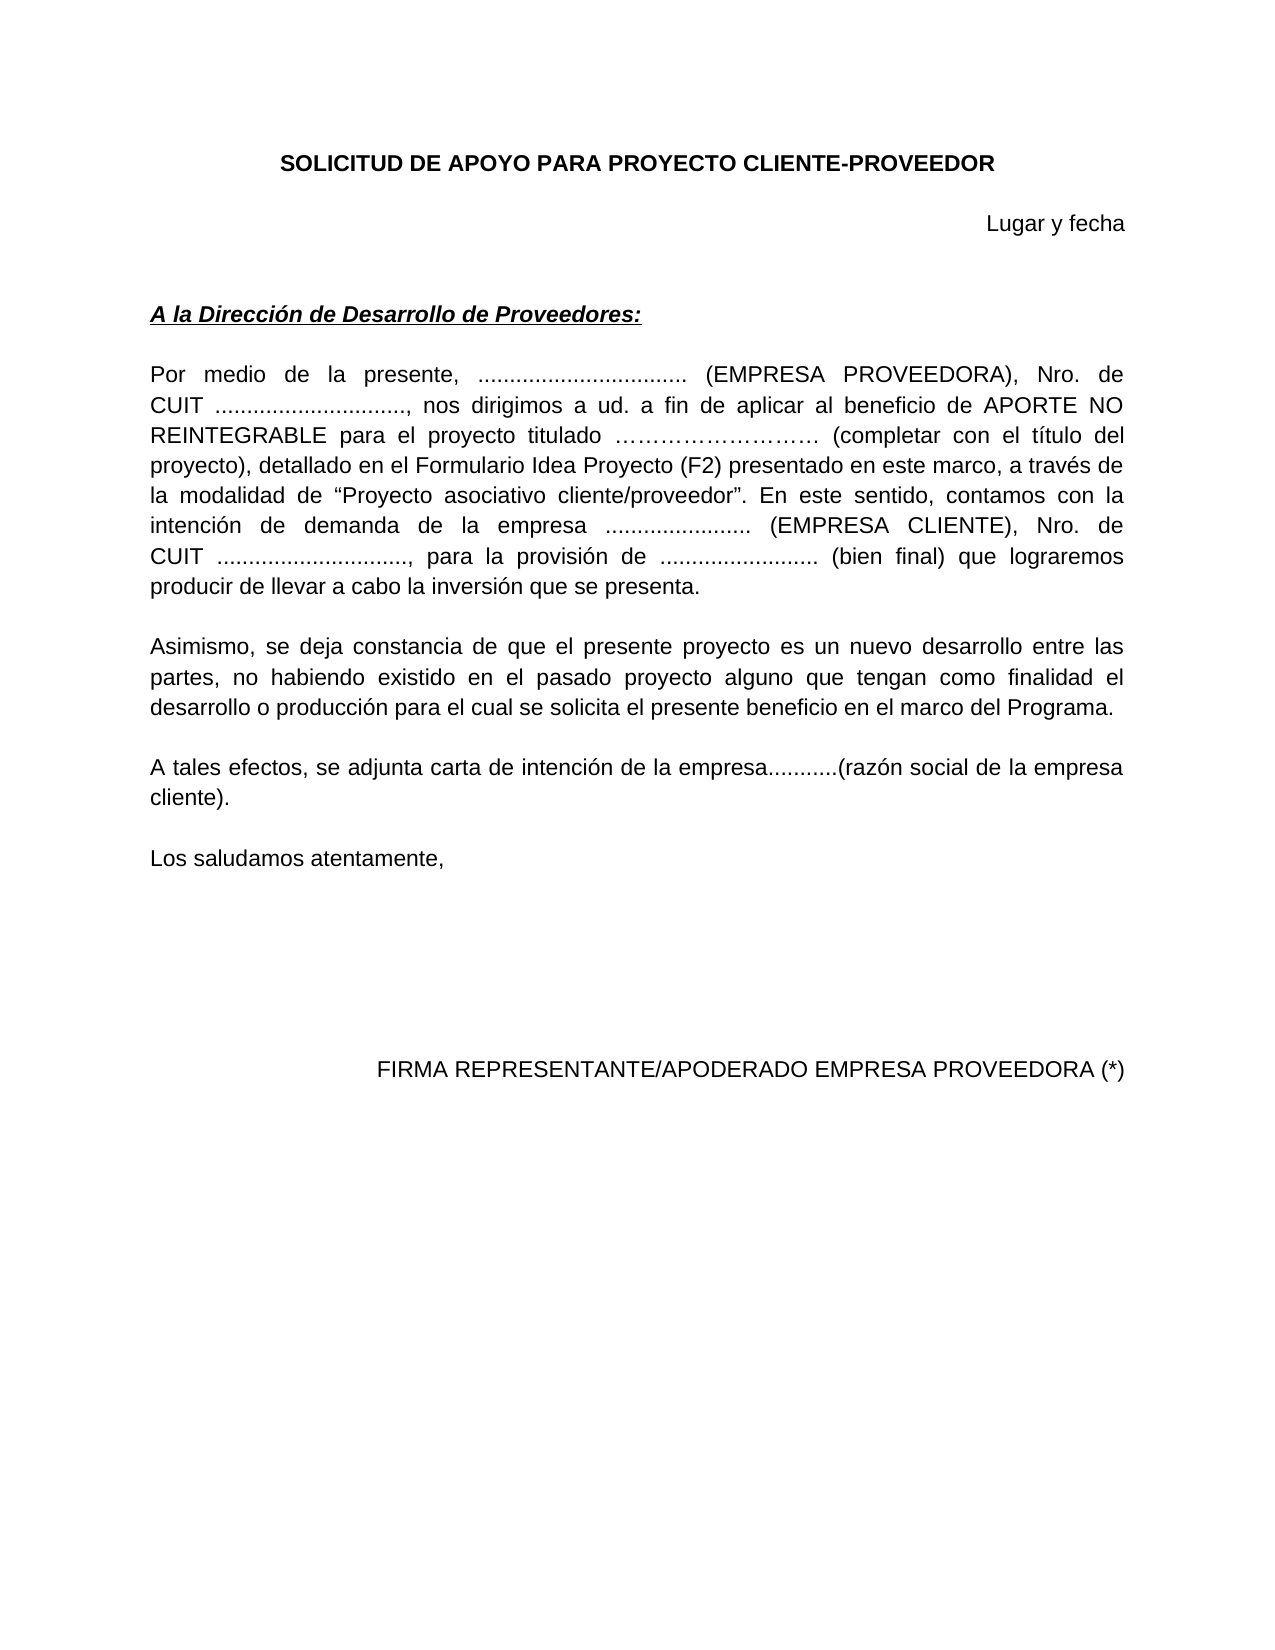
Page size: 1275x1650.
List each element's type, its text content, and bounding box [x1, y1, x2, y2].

text A la Dirección de Desarrollo de Proveedores: [150, 301, 1125, 327]
text Lugar y fecha [150, 210, 1125, 237]
text A tales efectos, se adjunta carta de intención de la empresa...........(razón social de la empresa cliente). [150, 754, 1125, 811]
text Por medio de la presente, ................................. (EMPRESA PROVEEDORA), Nro. de CUIT .............................., nos dirigimos a ud. a fin de aplicar al beneficio de APORTE NO REINTEGRABLE para el proyecto titulado ……………………… (completar con el título del proyecto), detallado en el Formulario Idea Proyecto (F2) presentado en este marco, a través de la modalidad de “Proyecto asociativo cliente/proveedor”. En este sentido, contamos con la intención de demanda de la empresa ....................... (EMPRESA CLIENTE), Nro. de CUIT .............................., para la provisión de ......................... (bien final) que lograremos producir de llevar a cabo la inversión que se presenta. [150, 361, 1125, 599]
text Los saludamos atentamente, [150, 845, 1125, 871]
text SOLICITUD DE APOYO PARA PROYECTO CLIENTE-PROVEEDOR [150, 150, 1125, 176]
text FIRMA REPRESENTANTE/APODERADO EMPRESA PROVEEDORA (*) [150, 1056, 1125, 1083]
text Asimismo, se deja constancia de que el presente proyecto es un nuevo desarrollo entre las partes, no habiendo existido en el pasado proyecto alguno que tengan como finalidad el desarrollo o producción para el cual se solicita el presente beneficio en el marco del Programa. [150, 633, 1125, 720]
